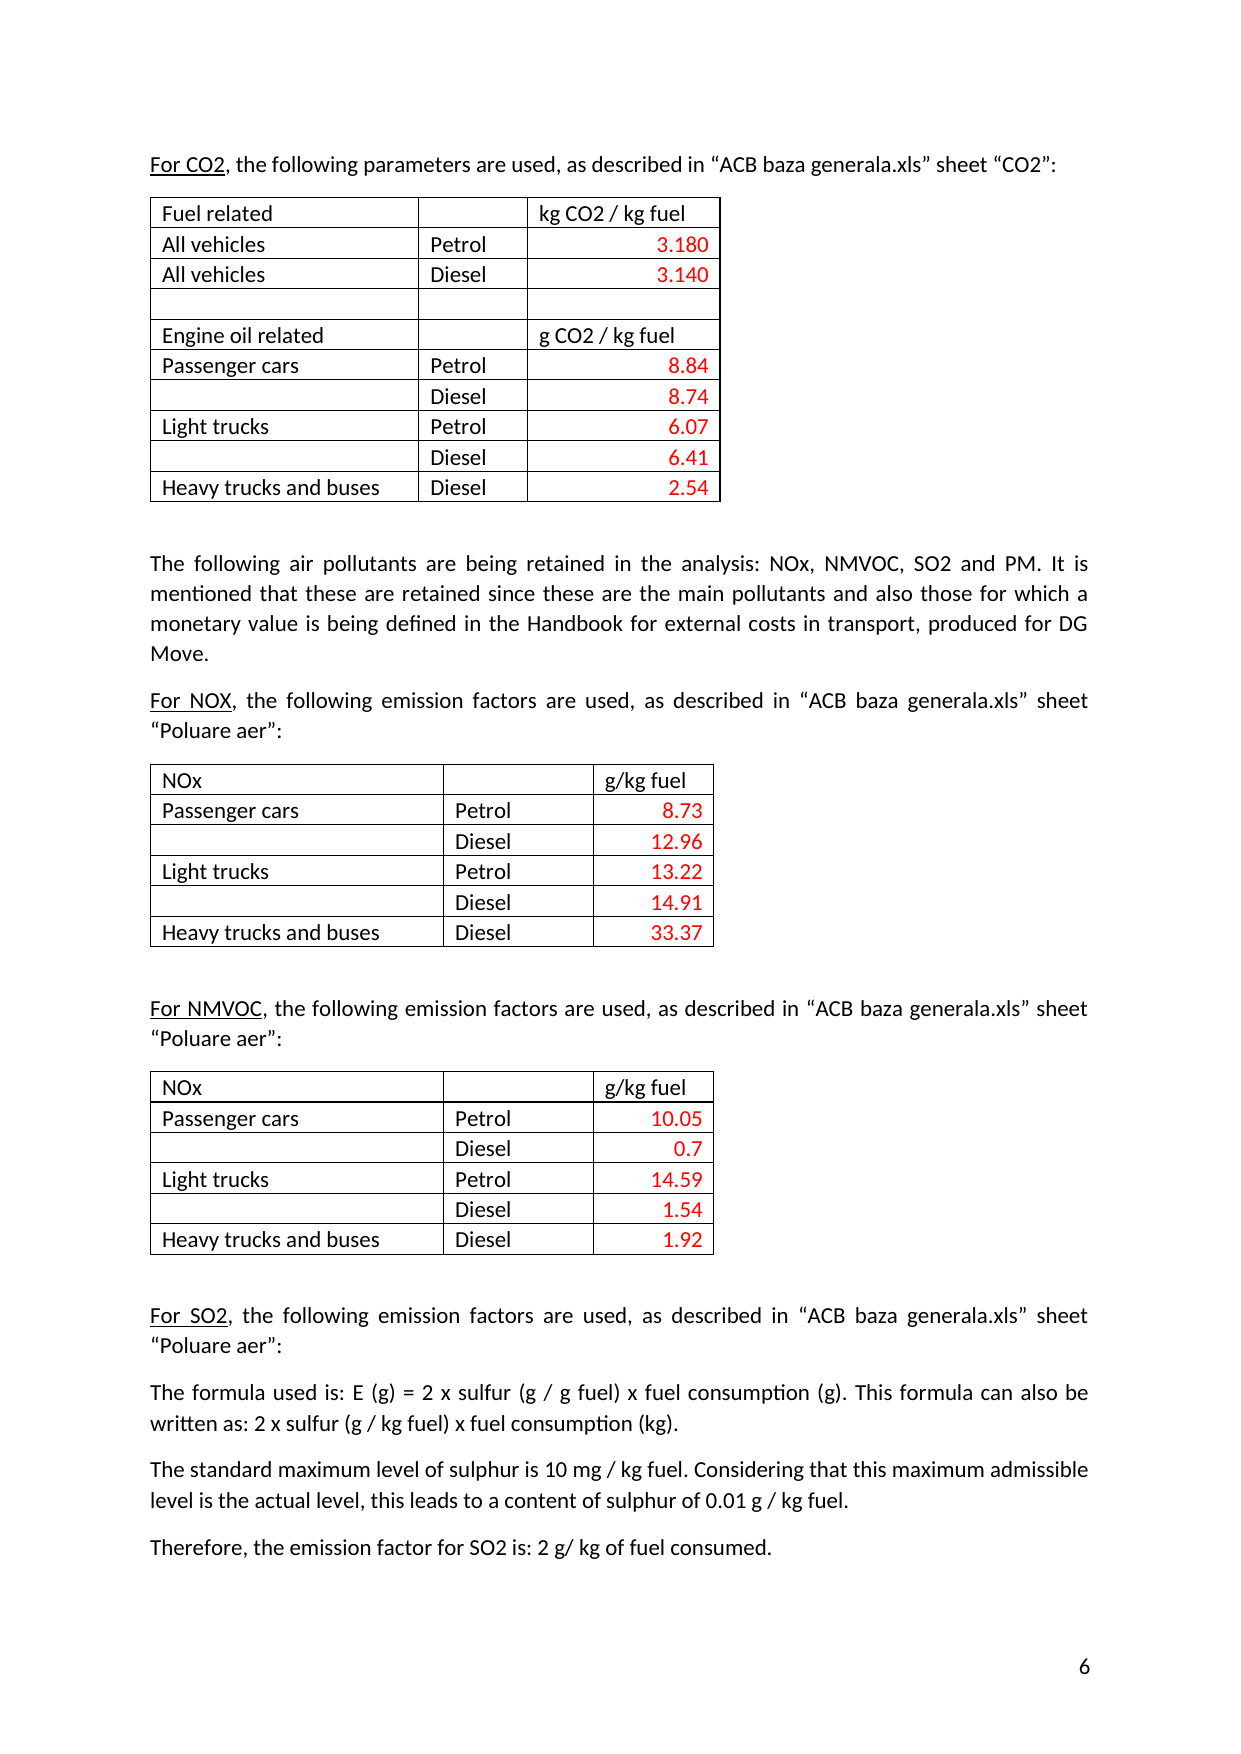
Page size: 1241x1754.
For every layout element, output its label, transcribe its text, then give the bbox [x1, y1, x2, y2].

table_cell [419, 320, 527, 349]
table_cell 6.41 [528, 441, 719, 471]
table_cell Light trucks [151, 856, 443, 885]
table_cell [151, 1194, 443, 1223]
table_header g/kg fuel [594, 1072, 713, 1101]
table_cell 12.96 [594, 825, 713, 855]
table_cell 3.180 [528, 228, 719, 258]
table_cell 14.91 [594, 886, 713, 916]
table_cell g CO2 / kg fuel [528, 320, 719, 349]
table_cell Diesel [419, 380, 527, 410]
table_cell Petrol [444, 795, 593, 824]
table_cell 8.84 [528, 350, 719, 379]
table_cell Diesel [419, 259, 527, 288]
table_cell 14.59 [594, 1163, 713, 1193]
table_cell Diesel [444, 886, 593, 916]
table_header [444, 1072, 593, 1101]
table_cell Diesel [444, 825, 593, 855]
text For CO2, the following parameters are used, as described in “ACB baza generala.xls” sheet “CO2”: [150, 150, 1090, 178]
table_cell Petrol [419, 411, 527, 440]
table_cell [151, 380, 418, 410]
table_cell [419, 289, 527, 318]
table_cell Passenger cars [151, 350, 418, 379]
table_cell [151, 886, 443, 916]
table_cell Diesel [444, 1224, 593, 1253]
text The standard maximum level of sulphur is 10 mg / kg fuel. Considering that this maximum admissible level is the actual level, this leads to a content of sulphur of 0.01 g / kg fuel. [150, 1456, 1090, 1514]
table_cell All vehicles [151, 259, 418, 288]
table_header g/kg fuel [594, 765, 713, 794]
table_header [444, 765, 593, 794]
table_cell 13.22 [594, 856, 713, 885]
table_cell Petrol [444, 1163, 593, 1193]
table_cell 10.05 [594, 1103, 713, 1132]
table_cell Petrol [444, 1103, 593, 1132]
table_cell 2.54 [528, 472, 719, 501]
table_cell [151, 825, 443, 855]
table_header [419, 198, 527, 227]
table_cell [151, 1133, 443, 1162]
text The formula used is: E (g) = 2 x sulfur (g / g fuel) x fuel consumption (g). This formula can also be written as: 2 x sulfur (g / kg fuel) x fuel consumption (kg). [150, 1378, 1090, 1437]
table_cell 8.74 [528, 380, 719, 410]
table_cell Diesel [444, 1194, 593, 1223]
table_cell Petrol [444, 856, 593, 885]
table_cell 33.37 [594, 917, 713, 946]
table_cell 1.54 [594, 1194, 713, 1223]
table_header Fuel related [151, 198, 418, 227]
table_cell Diesel [419, 472, 527, 501]
table_cell Diesel [444, 1133, 593, 1162]
table_cell Light trucks [151, 411, 418, 440]
text For NMVOC, the following emission factors are used, as described in “ACB baza generala.xls” sheet “Poluare aer”: [150, 994, 1090, 1052]
table_cell Diesel [444, 917, 593, 946]
table_cell All vehicles [151, 228, 418, 258]
table_cell Light trucks [151, 1163, 443, 1193]
table_cell Passenger cars [151, 1103, 443, 1132]
table_cell Heavy trucks and buses [151, 1224, 443, 1253]
table_header NOx [151, 1072, 443, 1101]
table_cell [151, 289, 418, 318]
table_cell 0.7 [594, 1133, 713, 1162]
table_cell Heavy trucks and buses [151, 917, 443, 946]
text The following air pollutants are being retained in the analysis: NOx, NMVOC, SO2 and PM. It is mentioned that these are retained since these are the main pollutants and also those for which a monetary value is being defined in the Handbook for external costs in transport, produced for DG Move. [150, 549, 1090, 668]
text For NOX, the following emission factors are used, as described in “ACB baza generala.xls” sheet “Poluare aer”: [150, 686, 1090, 745]
table_cell 8.73 [594, 795, 713, 824]
table_cell Heavy trucks and buses [151, 472, 418, 501]
table_cell Petrol [419, 350, 527, 379]
table_cell 6.07 [528, 411, 719, 440]
table_cell 1.92 [594, 1224, 713, 1253]
table_header NOx [151, 765, 443, 794]
table_cell Passenger cars [151, 795, 443, 824]
table_header kg CO2 / kg fuel [528, 198, 719, 227]
table_cell Engine oil related [151, 320, 418, 349]
text Therefore, the emission factor for SO2 is: 2 g/ kg of fuel consumed. [150, 1533, 1090, 1561]
text For SO2, the following emission factors are used, as described in “ACB baza generala.xls” sheet “Poluare aer”: [150, 1301, 1090, 1360]
table_cell Diesel [419, 441, 527, 471]
table_cell Petrol [419, 228, 527, 258]
table_cell 3.140 [528, 259, 719, 288]
table_cell [528, 289, 719, 318]
table_cell [151, 441, 418, 471]
